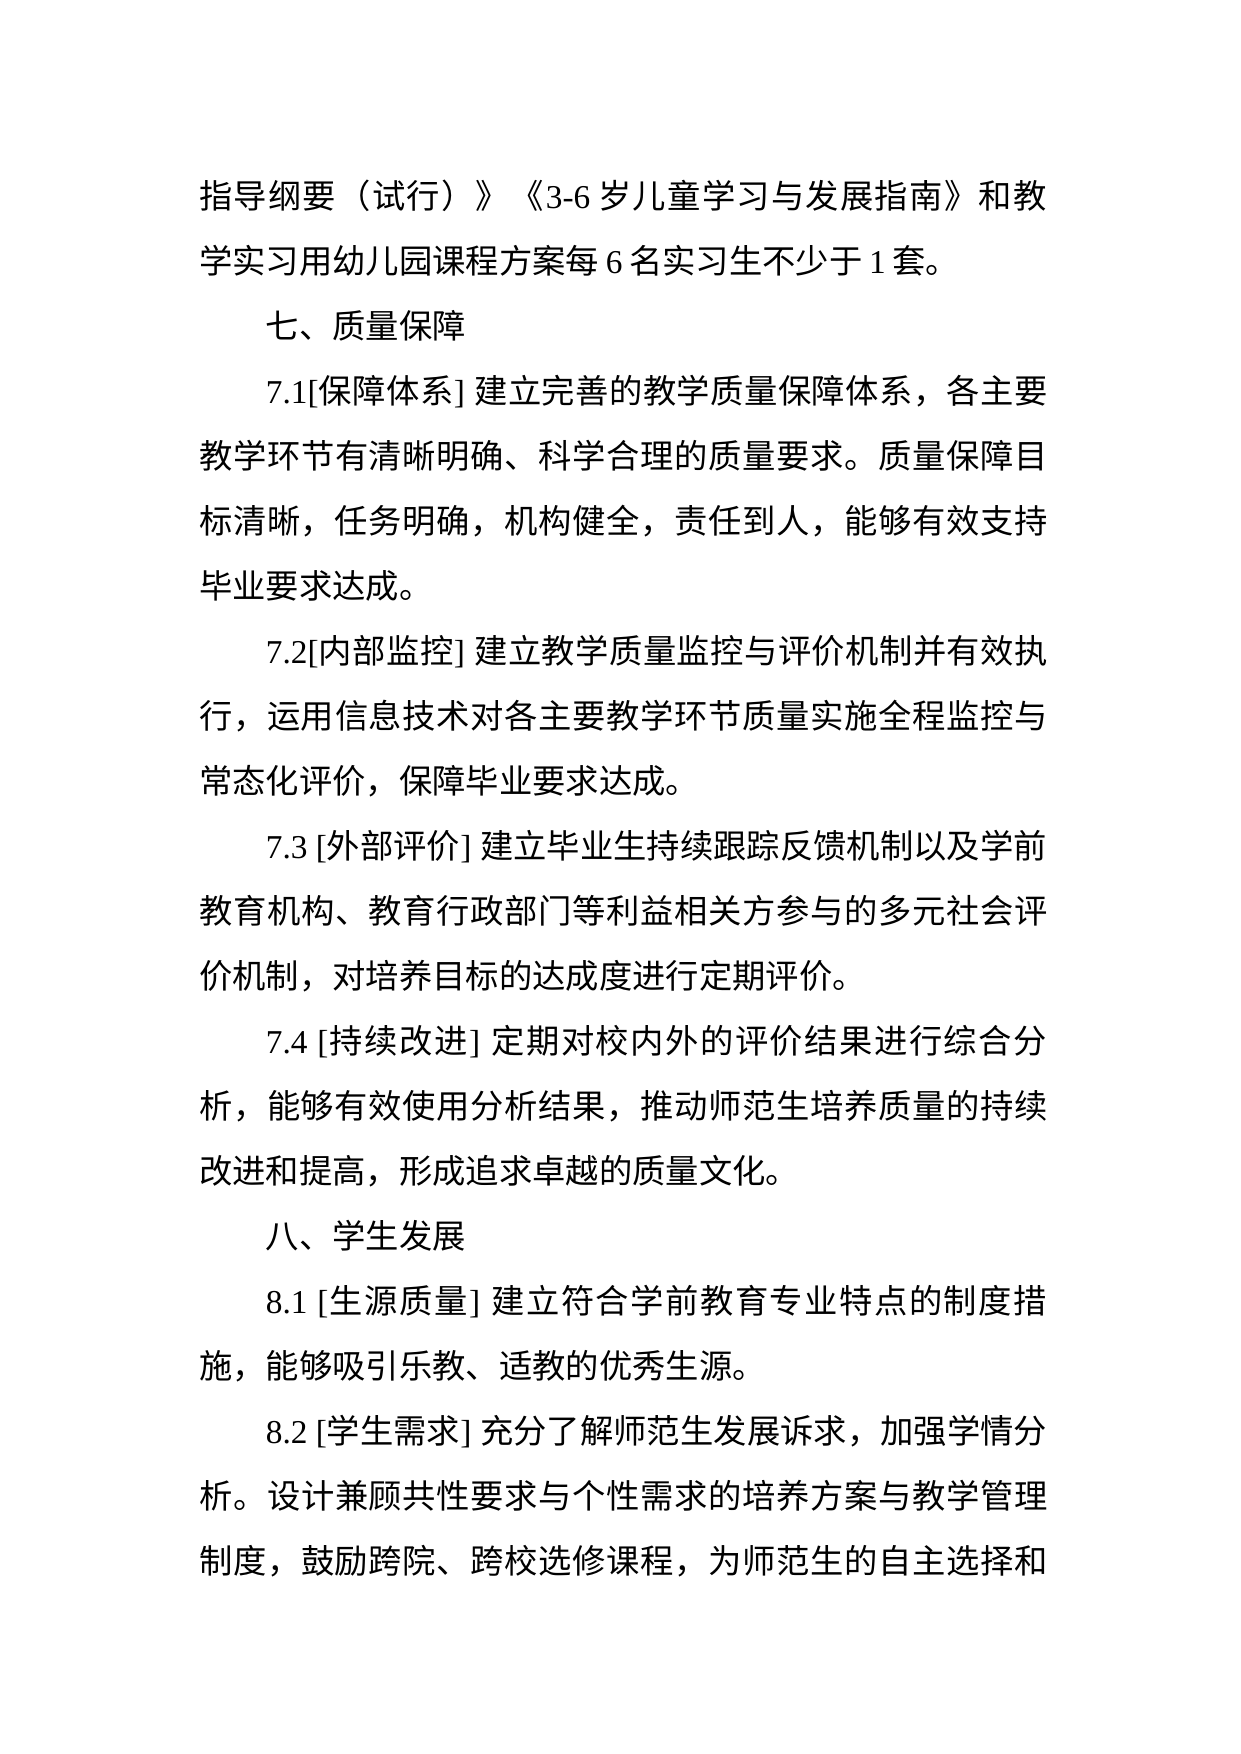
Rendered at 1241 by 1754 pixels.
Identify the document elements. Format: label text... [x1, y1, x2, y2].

table_cell 八、学生发展 [188, 1202, 1059, 1267]
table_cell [188, 162, 1059, 292]
table_cell 7.2[内部监控] 建立教学质量监控与评价机制并有效执行，运用信息技术对各主要教学环节质量实施全程监控与常态化评价，保障毕业要求达成。 [188, 617, 1059, 812]
table_cell 7.1[保障体系] 建立完善的教学质量保障体系，各主要教学环节有清晰明确、科学合理的质量要求。质量保障目标清晰，任务明确，机构健全，责任到人，能够有效支持毕业要求达成。 [188, 357, 1059, 617]
table_cell 8.1 [生源质量] 建立符合学前教育专业特点的制度措施，能够吸引乐教、适教的优秀生源。 [188, 1267, 1059, 1397]
table_cell 7.4 [持续改进] 定期对校内外的评价结果进行综合分析，能够有效使用分析结果，推动师范生培养质量的持续改进和提高，形成追求卓越的质量文化。 [188, 1007, 1059, 1202]
table_cell 7.3 [外部评价] 建立毕业生持续跟踪反馈机制以及学前教育机构、教育行政部门等利益相关方参与的多元社会评价机制，对培养目标的达成度进行定期评价。 [188, 812, 1059, 1007]
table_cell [188, 1397, 1059, 1592]
table_cell 七、质量保障 [188, 292, 1059, 357]
